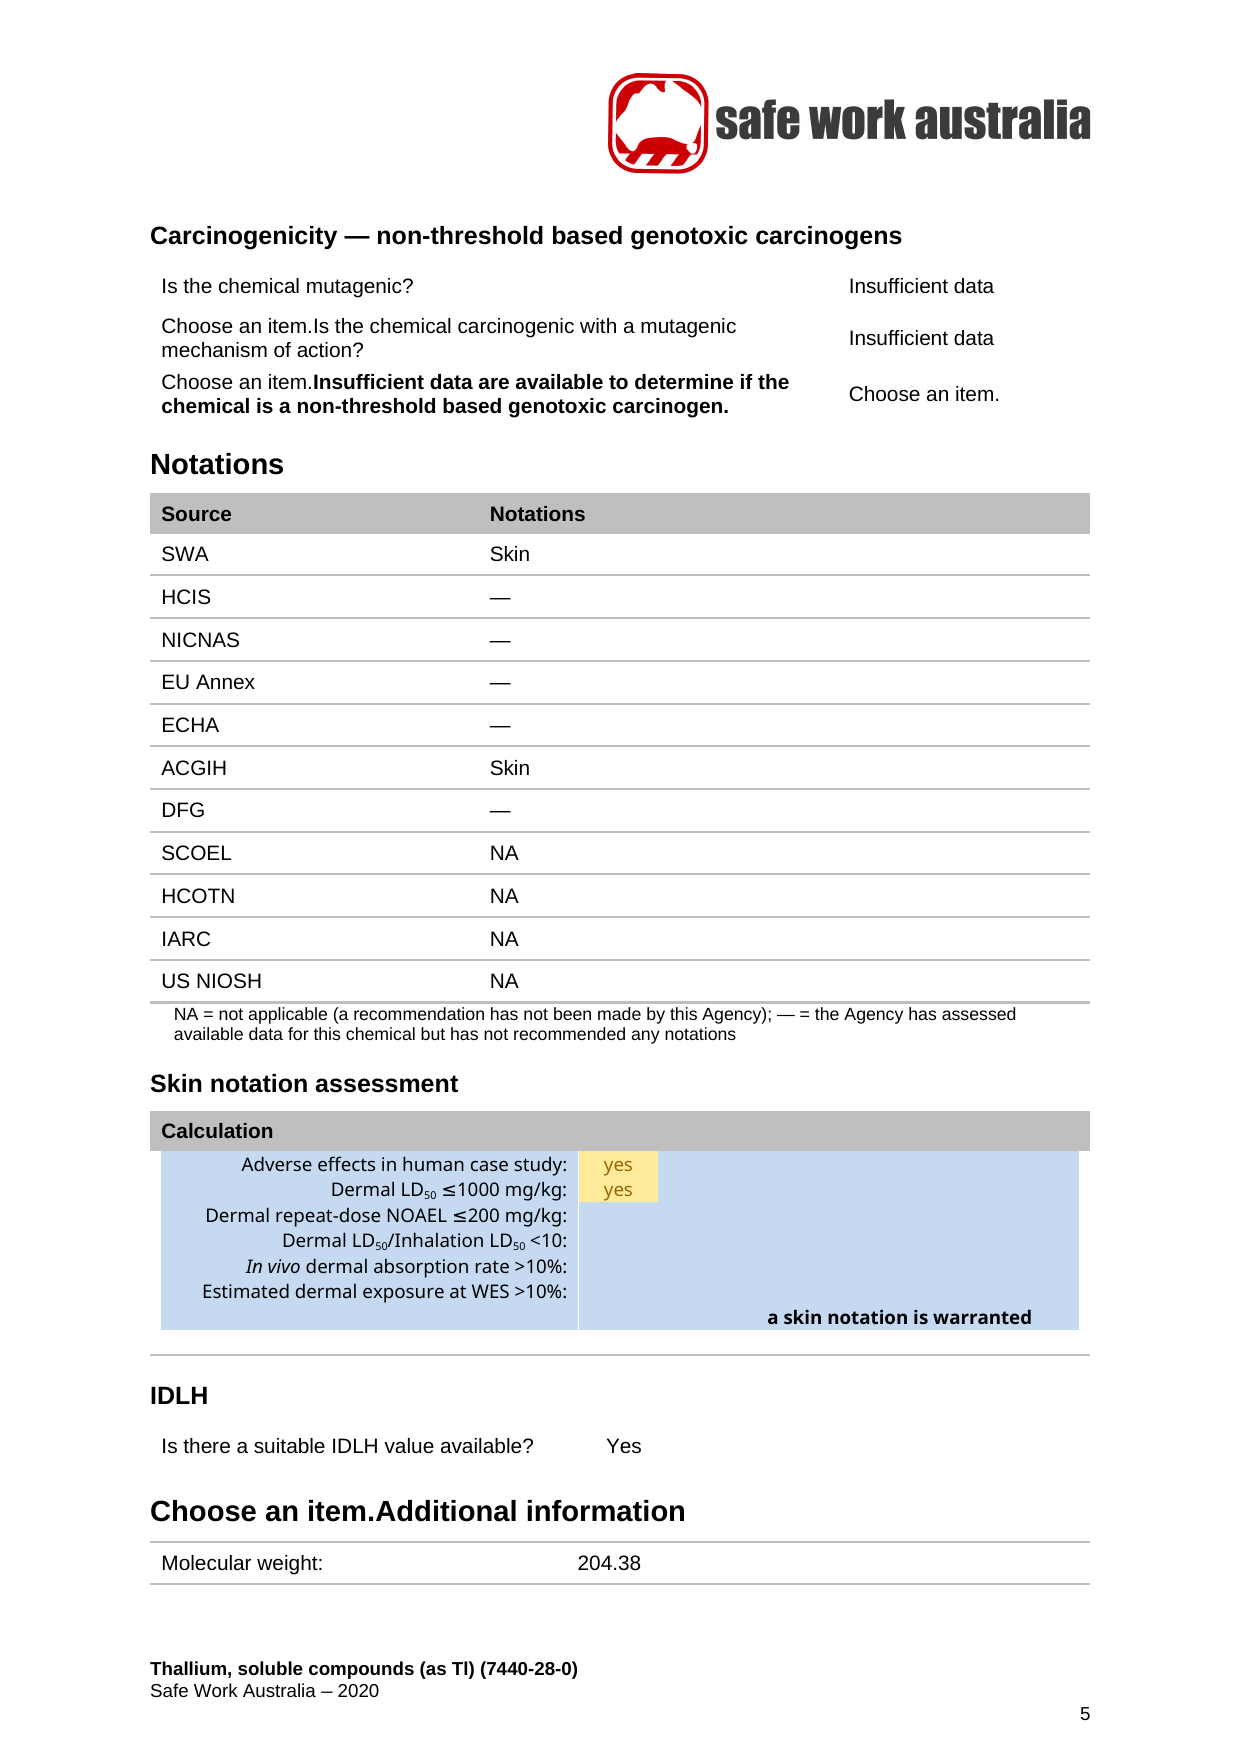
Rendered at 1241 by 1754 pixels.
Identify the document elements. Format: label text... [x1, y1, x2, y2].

table_header Is there a suitable IDLH value available? [150, 1422, 594, 1469]
table_header Source [150, 495, 478, 532]
subtitle Notations [150, 447, 1090, 481]
table_cell — [478, 790, 1090, 831]
table_cell ECHA [150, 705, 478, 745]
subtitle IDLH [150, 1381, 1090, 1410]
table_cell EU Annex [150, 662, 478, 702]
table_cell NA [478, 961, 1090, 1001]
table_cell ACGIH [150, 747, 478, 788]
table_cell Skin [478, 747, 1090, 788]
table_cell NA [478, 918, 1090, 959]
table_cell IARC [150, 918, 478, 959]
table_cell — [478, 576, 1090, 617]
table_header Calculation [150, 1113, 1090, 1149]
table_cell — [478, 619, 1090, 660]
table_cell SWA [150, 534, 478, 574]
subtitle Carcinogenicity — non-threshold based genotoxic carcinogens [150, 221, 1090, 250]
table_cell DFG [150, 790, 478, 831]
table_cell HCIS [150, 576, 478, 617]
table_cell — [478, 705, 1090, 745]
subtitle Additional information [150, 1494, 1090, 1528]
table_cell NA [478, 833, 1090, 873]
table_cell NA [478, 875, 1090, 916]
subtitle Skin notation assessment [150, 1069, 1090, 1098]
table_cell US NIOSH [150, 961, 478, 1001]
table_header Is the chemical mutagenic? [150, 262, 837, 309]
table_header Notations [478, 495, 1090, 532]
table_cell HCOTN [150, 875, 478, 916]
text NA = not applicable (a recommendation has not been made by this Agency); — = the Agency has assessed available data for this chemical but has not recommended any notations [174, 1004, 1090, 1044]
table_cell — [478, 662, 1090, 702]
table_cell Skin [478, 534, 1090, 574]
table_cell NICNAS [150, 619, 478, 660]
table_cell Is the chemical carcinogenic with a mutagenic mechanism of action? [150, 310, 837, 366]
table_cell [150, 1151, 1090, 1354]
table_cell SCOEL [150, 833, 478, 873]
table_cell [837, 366, 1090, 422]
table_header Molecular weight: [150, 1543, 566, 1583]
picture [605, 73, 1091, 174]
